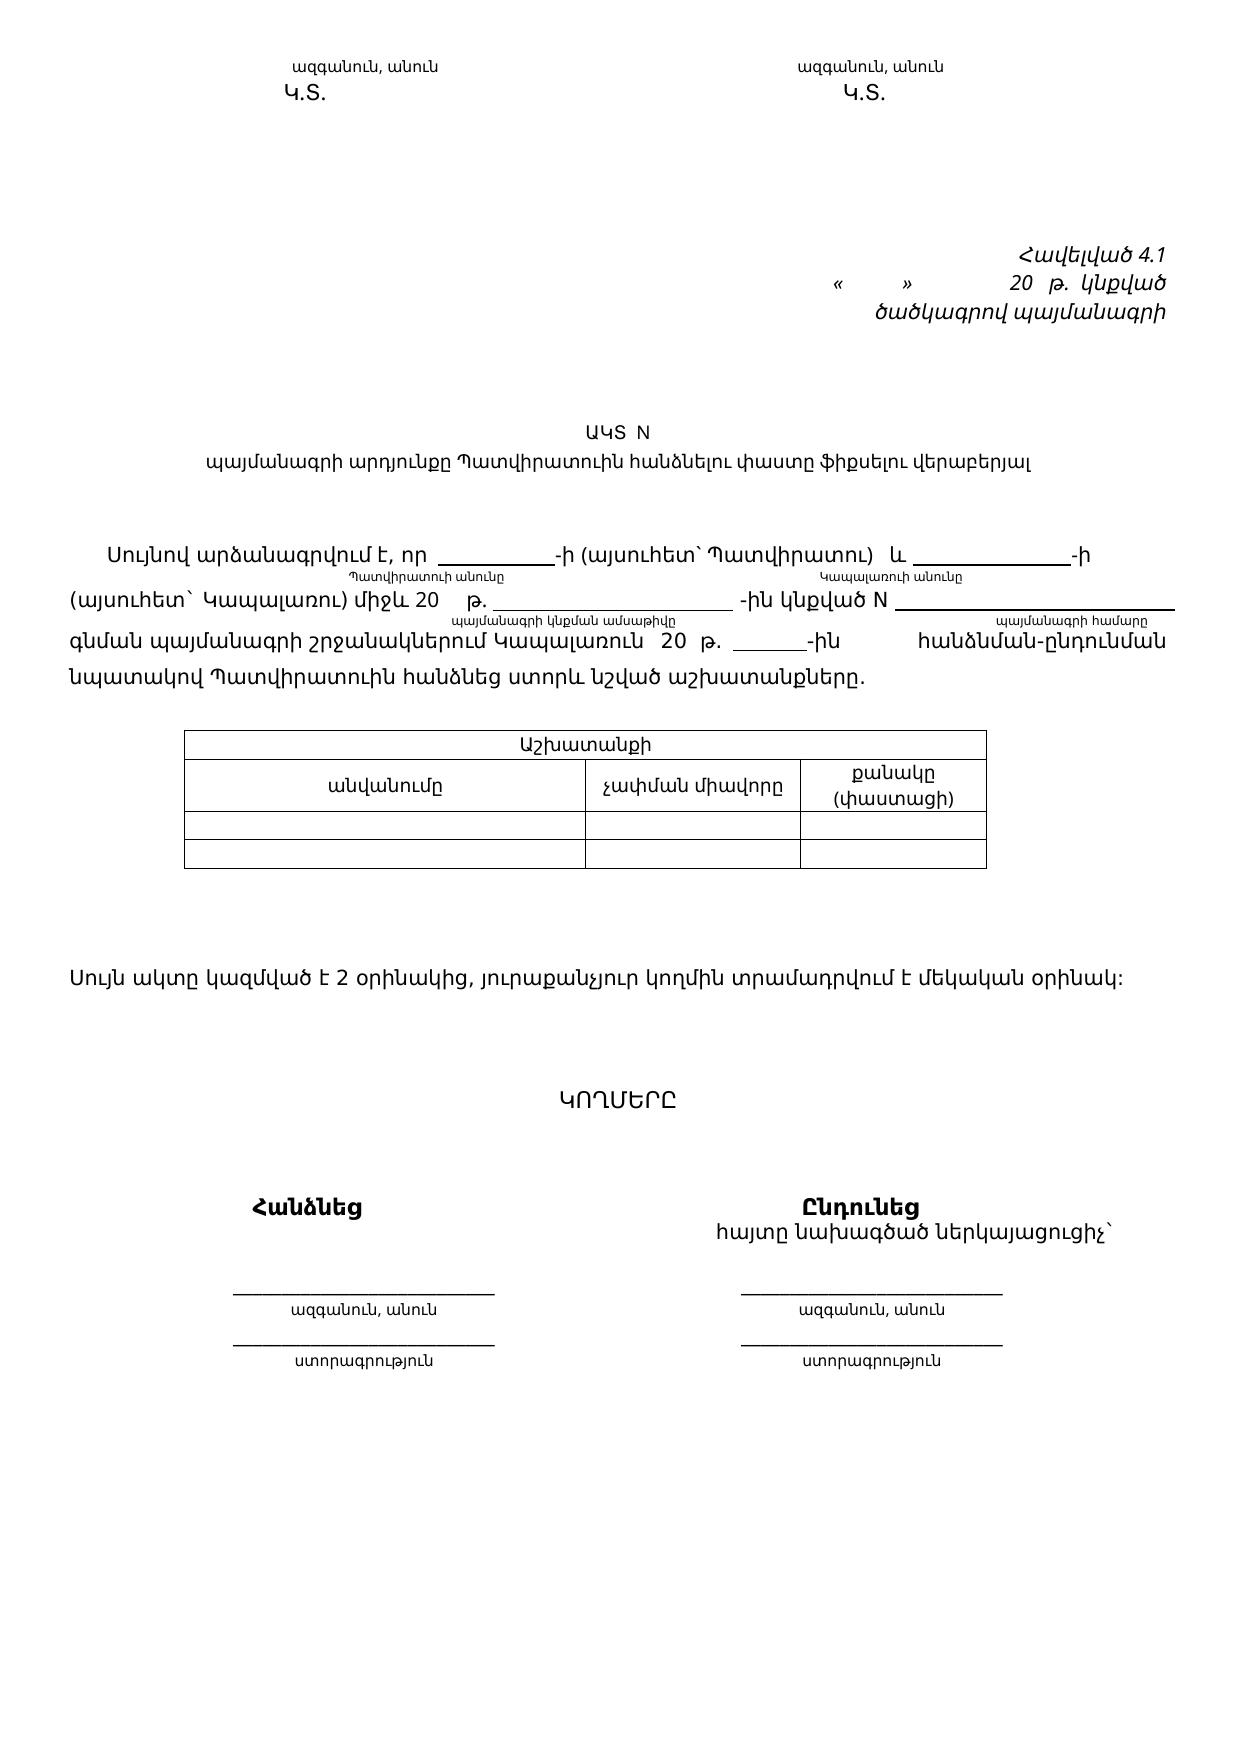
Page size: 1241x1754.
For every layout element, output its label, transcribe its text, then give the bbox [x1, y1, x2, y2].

text պայմանագրի արդյունքը Պատվիրատուին հանձնելու փաստը ֆիքսելու վերաբերյալ [69, 448, 1167, 474]
table_cell [185, 840, 585, 867]
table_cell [618, 56, 1123, 77]
table_header ___________________________ ազգանուն, անուն [618, 1269, 1126, 1320]
text Հավելված 4.1 [69, 240, 1167, 268]
table_cell [801, 812, 986, 839]
text Սույն ակտը կազմված է 2 օրինակից, յուրաքանչյուր կողմին տրամադրվում է մեկական օրինակ: [69, 966, 1167, 990]
table_cell ___________________________ ստորագրություն [110, 1320, 618, 1371]
text « » 20 թ. կնքված [69, 268, 1167, 297]
text Սույնով արձանագրվում է, որ -ի (այսուհետ` Պատվիրատու) և -ի [13, 540, 1167, 568]
table_cell [185, 812, 585, 839]
table_cell ___________________________ ստորագրություն [618, 1320, 1126, 1371]
table_cell քանակը (փաստացի) [801, 760, 986, 811]
table_cell [586, 812, 800, 839]
text պայմանագրի կնքման ամսաթիվը պայմանագրի համարը [69, 614, 1204, 629]
table_header Հանձնեց [58, 1194, 556, 1220]
text (այսուհետ` Կապալառու) միջև 20 թ. -ին կնքված N [69, 586, 1204, 614]
table_cell [801, 840, 986, 867]
table_cell անվանումը [185, 760, 585, 811]
table_cell Կ.Տ. [618, 77, 1123, 107]
text ԿՈՂՄԵՐԸ [69, 1087, 1167, 1114]
text հայտը նախագծած ներկայացուցիչ` [69, 1220, 1167, 1245]
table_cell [113, 56, 618, 77]
table_header ___________________________ ազգանուն, անուն [110, 1269, 618, 1320]
table_header Աշխատանքի [185, 731, 986, 758]
text ԱԿՏ N [69, 419, 1167, 444]
table_header Ընդունեց [556, 1194, 1100, 1220]
text ծածկագրով պայմանագրի [69, 297, 1167, 325]
table_cell [586, 840, 800, 867]
table_cell Կ.Տ. [113, 77, 618, 107]
text Պատվիրատուի անունը Կապալառուի անունը [69, 568, 1204, 586]
text գնման պայմանագրի շրջանակներում Կապալառուն 20 թ. -ին հանձնման-ընդունման նպատակով Պատվիրատուին հանձնեց ստորև նշված աշխատանքները. [69, 629, 1167, 689]
table_cell չափման միավորը [586, 760, 800, 811]
